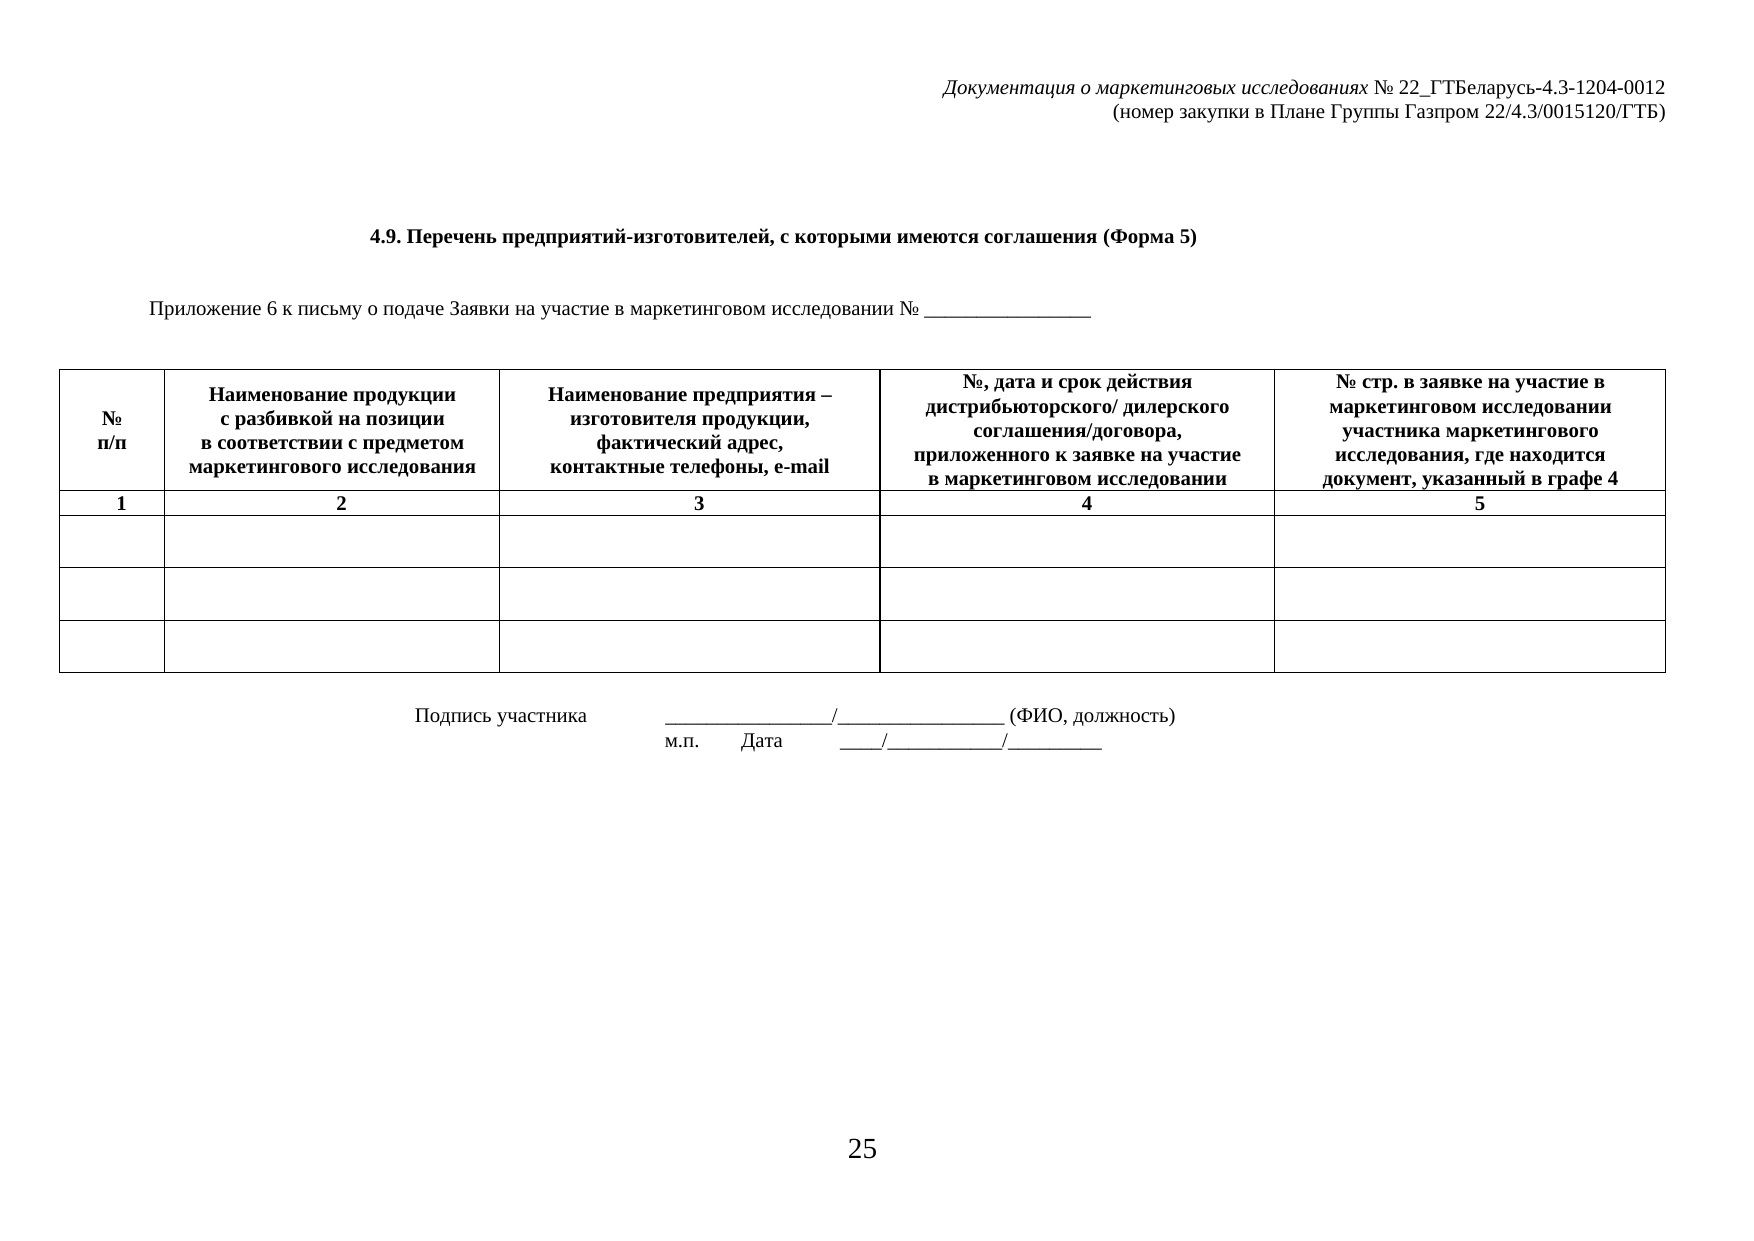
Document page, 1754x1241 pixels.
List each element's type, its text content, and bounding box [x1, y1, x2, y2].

table_cell 1 [60, 491, 164, 515]
table_cell [881, 568, 1274, 620]
table_cell [165, 516, 499, 567]
table_cell [60, 516, 164, 567]
table_header Наименование предприятия – изготовителя продукции, фактический адрес, контактные телефоны, e-mail [500, 370, 879, 490]
table_header № п/п [60, 370, 164, 490]
table_cell [1275, 516, 1665, 567]
table_cell [500, 621, 879, 672]
table_cell [500, 516, 879, 567]
table_cell [500, 568, 879, 620]
table_cell [881, 516, 1274, 567]
table_cell [1275, 621, 1665, 672]
table_cell 5 [1275, 491, 1665, 515]
table_cell [165, 568, 499, 620]
table_header №, дата и срок действия дистрибьюторского/ дилерского соглашения/договора, приложенного к заявке на участие в маркетинговом исследовании [881, 370, 1274, 490]
table_cell [1275, 568, 1665, 620]
text 4.9. Перечень предприятий-изготовителей, с которыми имеются соглашения (Форма 5) [59, 224, 1665, 248]
table_cell 2 [165, 491, 499, 515]
table_cell [881, 621, 1274, 672]
text м.п. Дата ____/___________/_________ [326, 727, 1665, 752]
table_cell 3 [500, 491, 879, 515]
table_header Наименование продукции с разбивкой на позиции в соответствии с предметом маркетингового исследования [165, 370, 499, 490]
text Приложение 6 к письму о подаче Заявки на участие в маркетинговом исследовании № ________________ [134, 296, 1665, 320]
table_cell [60, 621, 164, 672]
table_cell 4 [881, 491, 1274, 515]
text Подпись участника ________________/________________ (ФИО, должность) [326, 703, 1665, 727]
table_cell [165, 621, 499, 672]
table_header № стр. в заявке на участие в маркетинговом исследовании участника маркетингового исследования, где находится документ, указанный в графе 4 [1275, 370, 1665, 490]
table_cell [60, 568, 164, 620]
